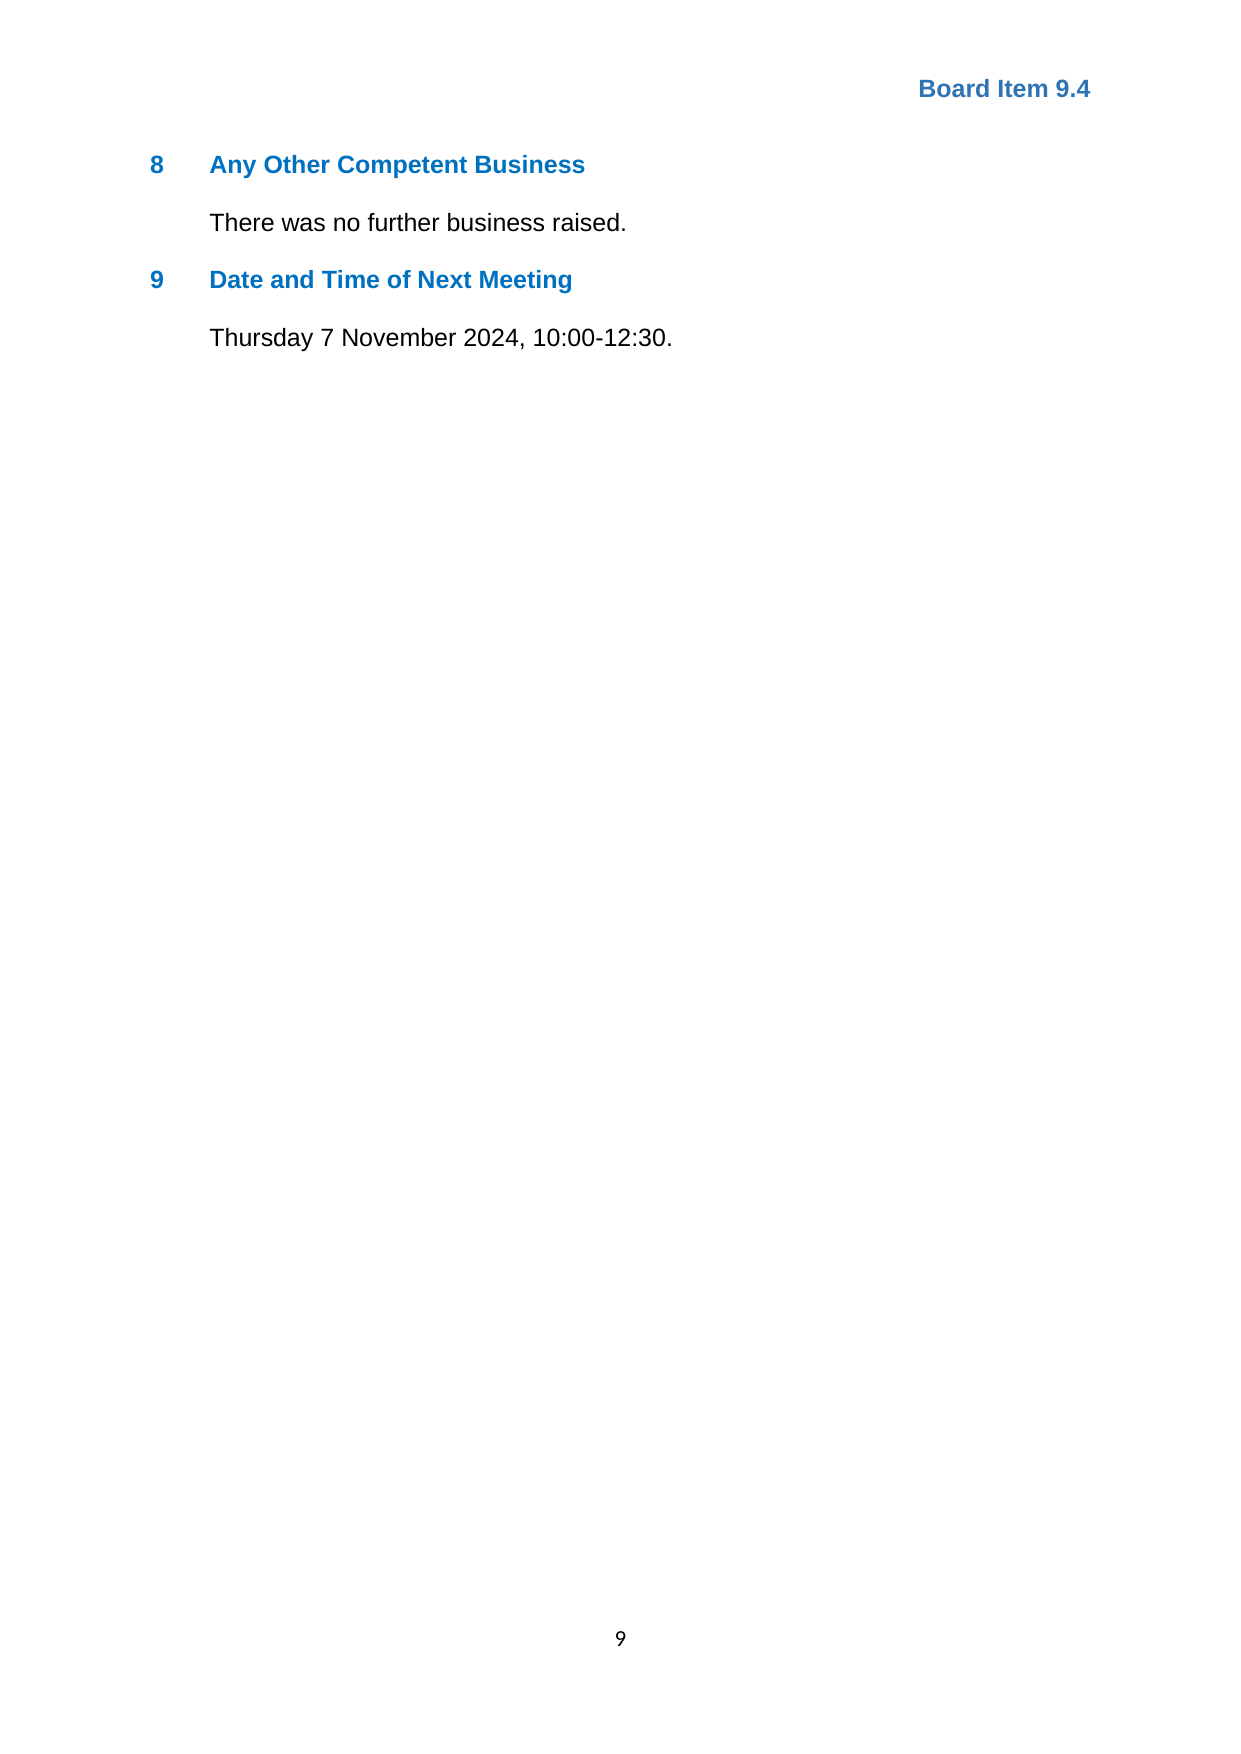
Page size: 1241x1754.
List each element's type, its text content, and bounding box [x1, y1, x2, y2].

text 9 Date and Time of Next Meeting [150, 265, 1090, 294]
text There was no further business raised. [150, 207, 1090, 236]
text 8 Any Other Competent Business [150, 150, 1090, 179]
text Thursday 7 November 2024, 10:00-12:30. [209, 322, 1090, 351]
